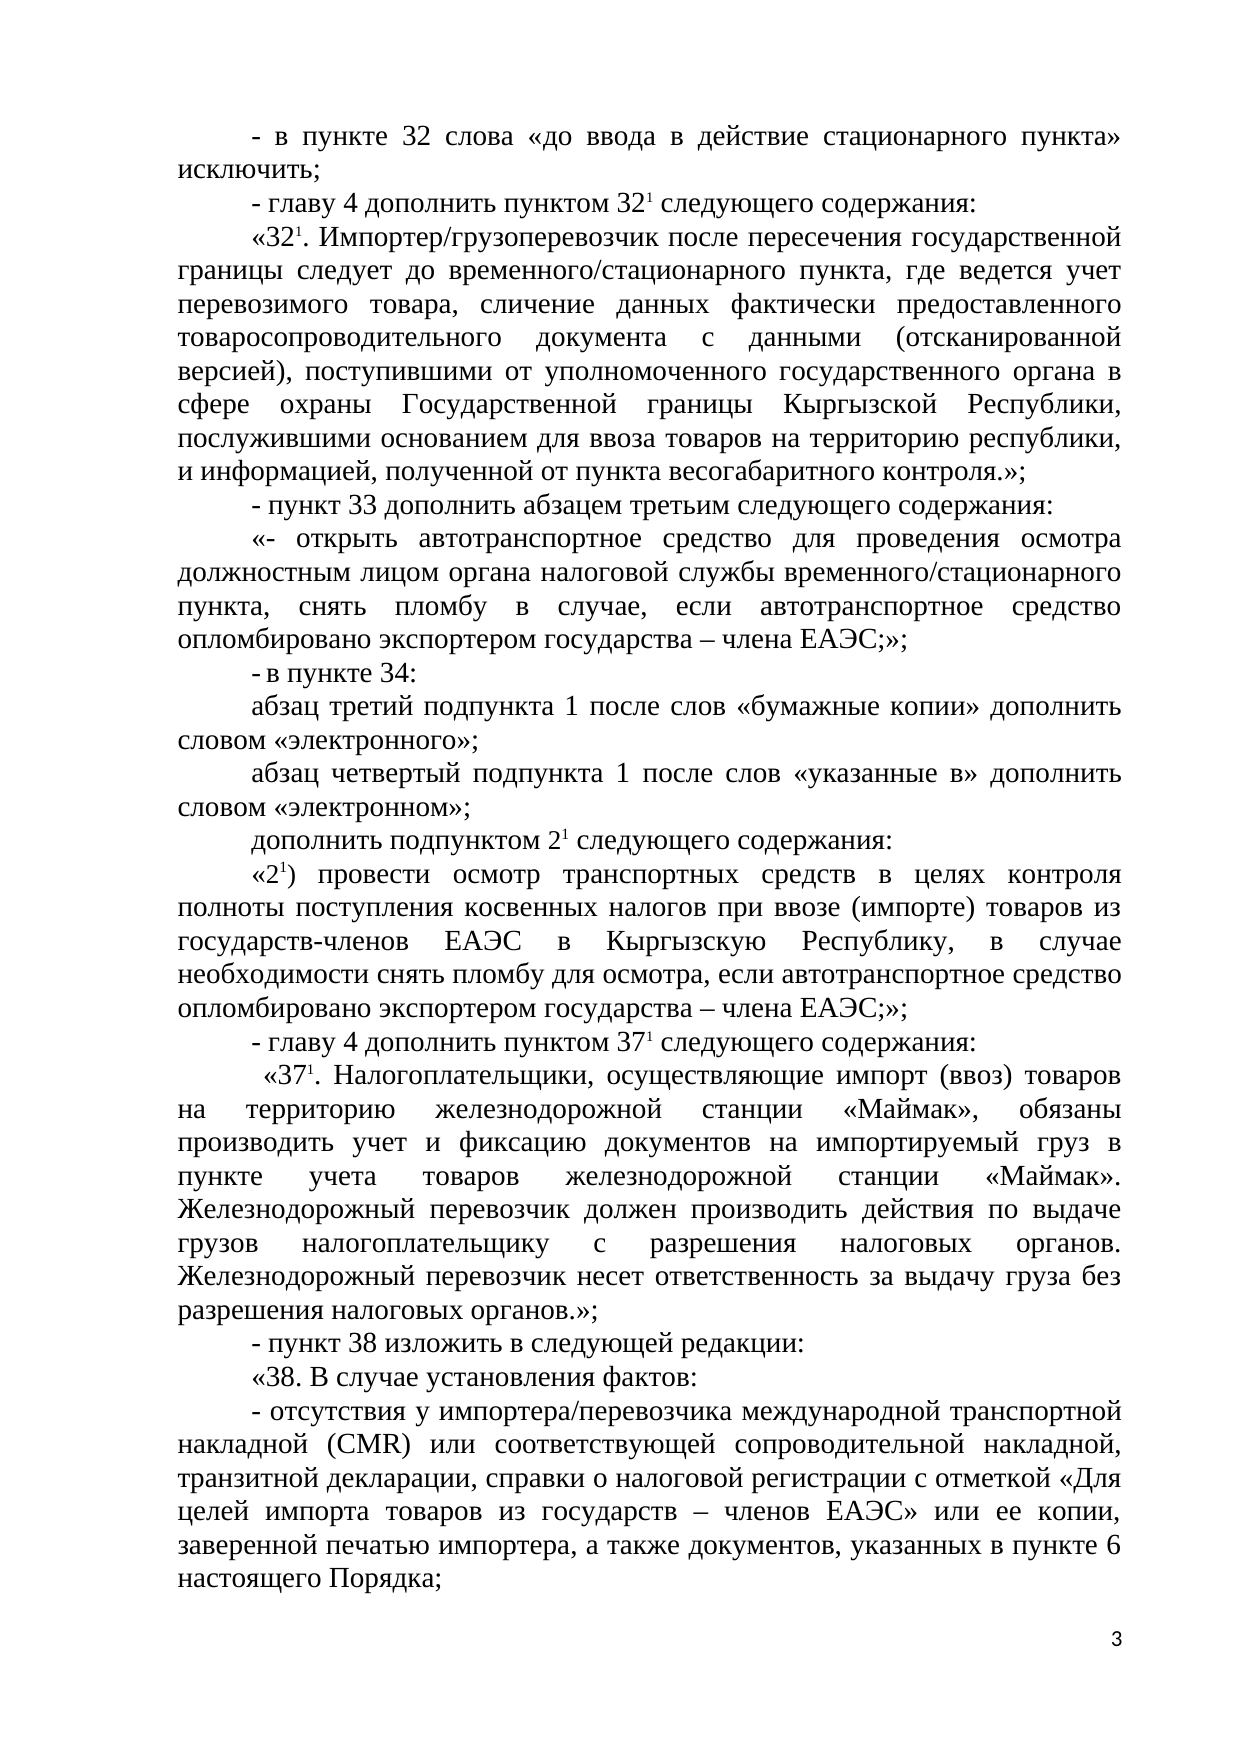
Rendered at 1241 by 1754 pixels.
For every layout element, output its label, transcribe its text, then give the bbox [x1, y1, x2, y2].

text - пункт 33 дополнить абзацем третьим следующего содержания: [177, 487, 1122, 521]
text - в пункте 32 слова «до ввода в действие стационарного пункта» исключить; [177, 118, 1122, 185]
text «38. В случае установления фактов: [177, 1359, 1122, 1393]
text абзац третий подпункта 1 после слов «бумажные копии» дополнить словом «электронного»; [177, 688, 1122, 755]
text - отсутствия у импортера/перевозчика международной транспортной накладной (CMR) или соответствующей сопроводительной накладной, транзитной декларации, справки о налоговой регистрации с отметкой «Для целей импорта товаров из государств – членов ЕАЭС» или ее копии, заверенной печатью импортера, а также документов, указанных в пункте 6 настоящего Порядка; [177, 1393, 1122, 1594]
list в пункте 34: [177, 655, 1122, 688]
text абзац четвертый подпункта 1 после слов «указанные в» дополнить словом «электронном»; [177, 755, 1122, 822]
text - главу 4 дополнить пунктом 371 следующего содержания: [177, 1024, 1122, 1057]
text «- открыть автотранспортное средство для проведения осмотра должностным лицом органа налоговой службы временного/стационарного пункта, снять пломбу в случае, если автотранспортное средство опломбировано экспортером государства – члена ЕАЭС;»; [177, 521, 1122, 655]
text «371. Налогоплательщики, осуществляющие импорт (ввоз) товаров на территорию железнодорожной станции «Маймак», обязаны производить учет и фиксацию документов на импортируемый груз в пункте учета товаров железнодорожной станции «Маймак». Железнодорожный перевозчик должен производить действия по выдаче грузов налогоплательщику с разрешения налоговых органов. Железнодорожный перевозчик несет ответственность за выдачу груза без разрешения налоговых органов.»; [177, 1057, 1122, 1326]
text - пункт 38 изложить в следующей редакции: [177, 1326, 1122, 1359]
text - главу 4 дополнить пунктом 321 следующего содержания: [177, 185, 1122, 219]
text дополнить подпунктом 21 следующего содержания: [177, 822, 1122, 856]
text «321. Импортер/грузоперевозчик после пересечения государственной границы следует до временного/стационарного пункта, где ведется учет перевозимого товара, сличение данных фактически предоставленного товаросопроводительного документа с данными (отсканированной версией), поступившими от уполномоченного государственного органа в сфере охраны Государственной границы Кыргызской Республики, послужившими основанием для ввоза товаров на территорию республики, и информацией, полученной от пункта весогабаритного контроля.»; [177, 219, 1122, 487]
text «21) провести осмотр транспортных средств в целях контроля полноты поступления косвенных налогов при ввозе (импорте) товаров из государств-членов ЕАЭС в Кыргызскую Республику, в случае необходимости снять пломбу для осмотра, если автотранспортное средство опломбировано экспортером государства – члена ЕАЭС;»; [177, 856, 1122, 1024]
